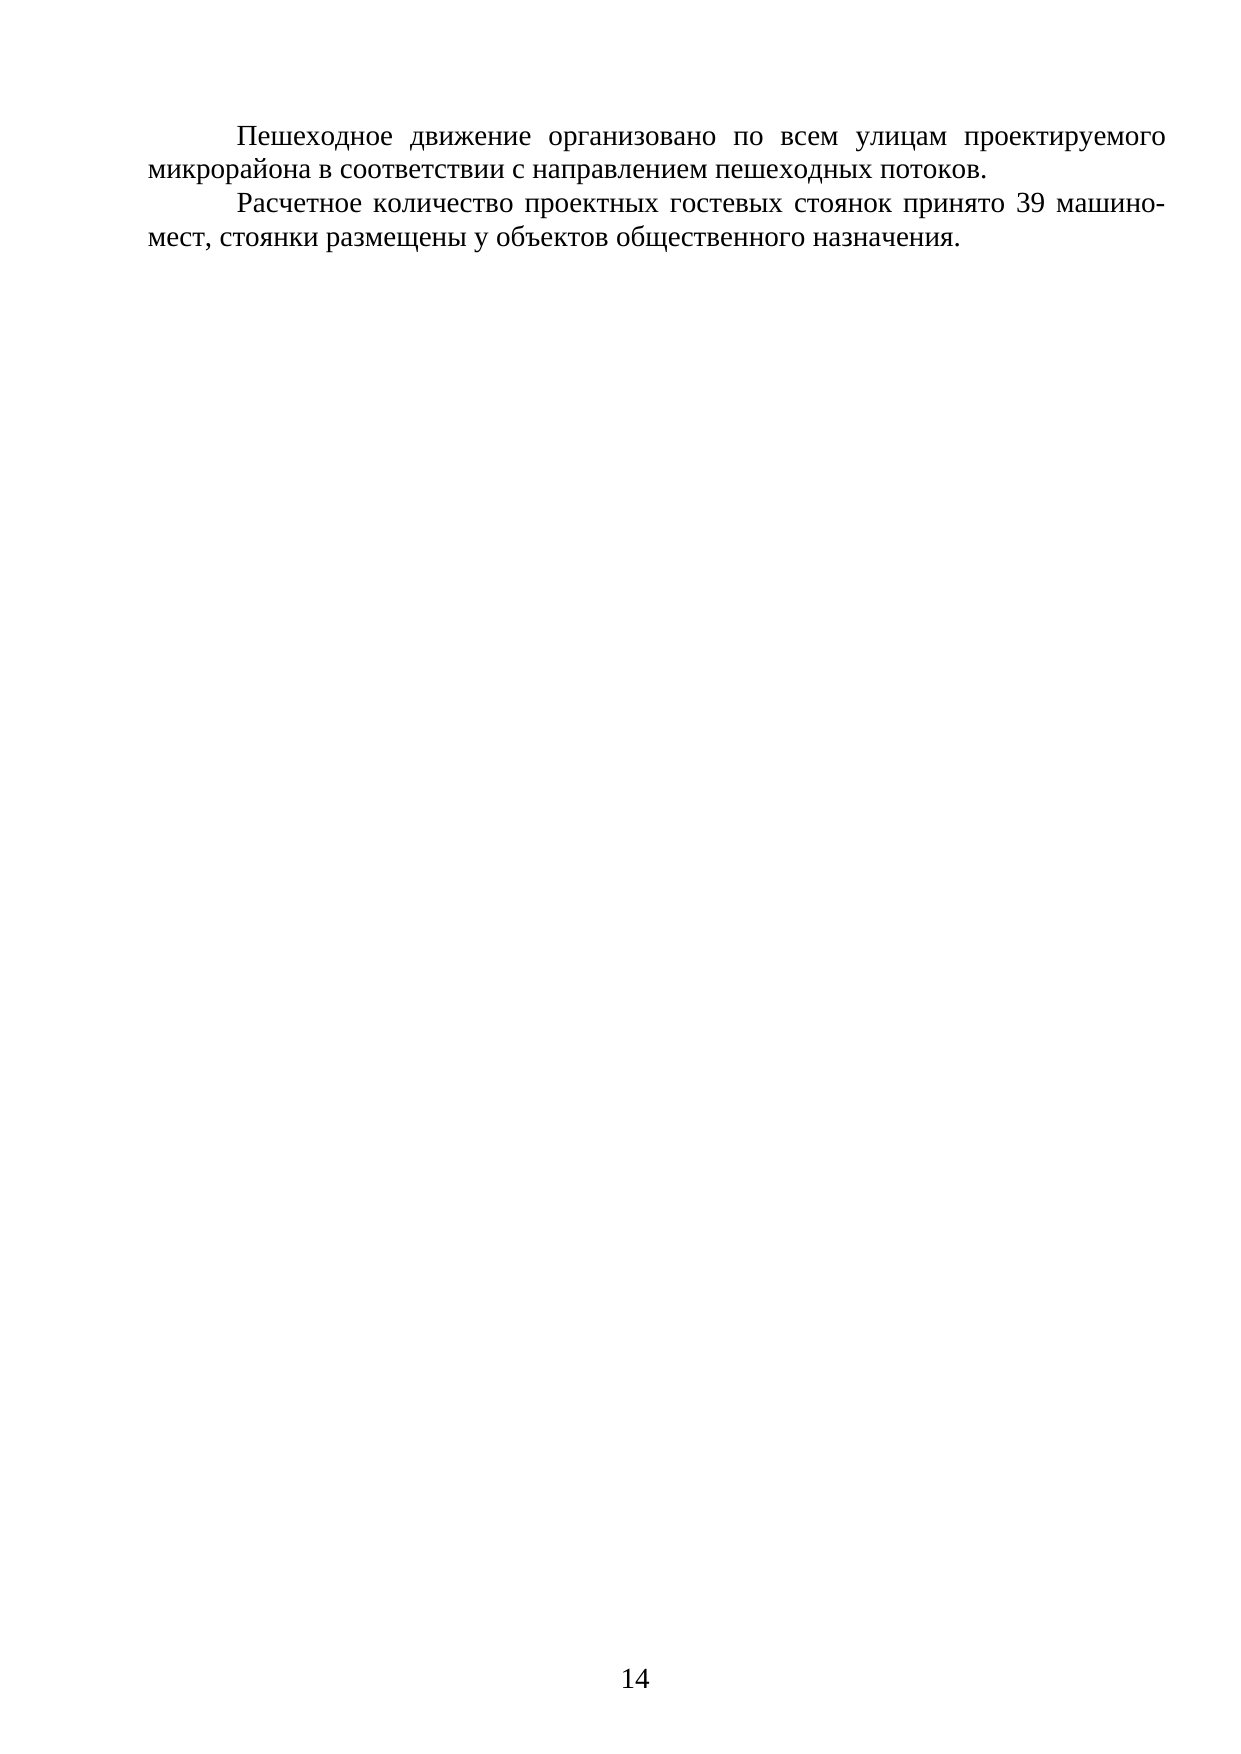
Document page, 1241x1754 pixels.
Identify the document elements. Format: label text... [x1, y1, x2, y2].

text Пешеходное движение организовано по всем улицам проектируемого микрорайона в соответствии с направлением пешеходных потоков. [148, 118, 1167, 185]
text Расчетное количество проектных гостевых стоянок принято 39 машино-мест, стоянки размещены у объектов общественного назначения. [148, 185, 1167, 252]
